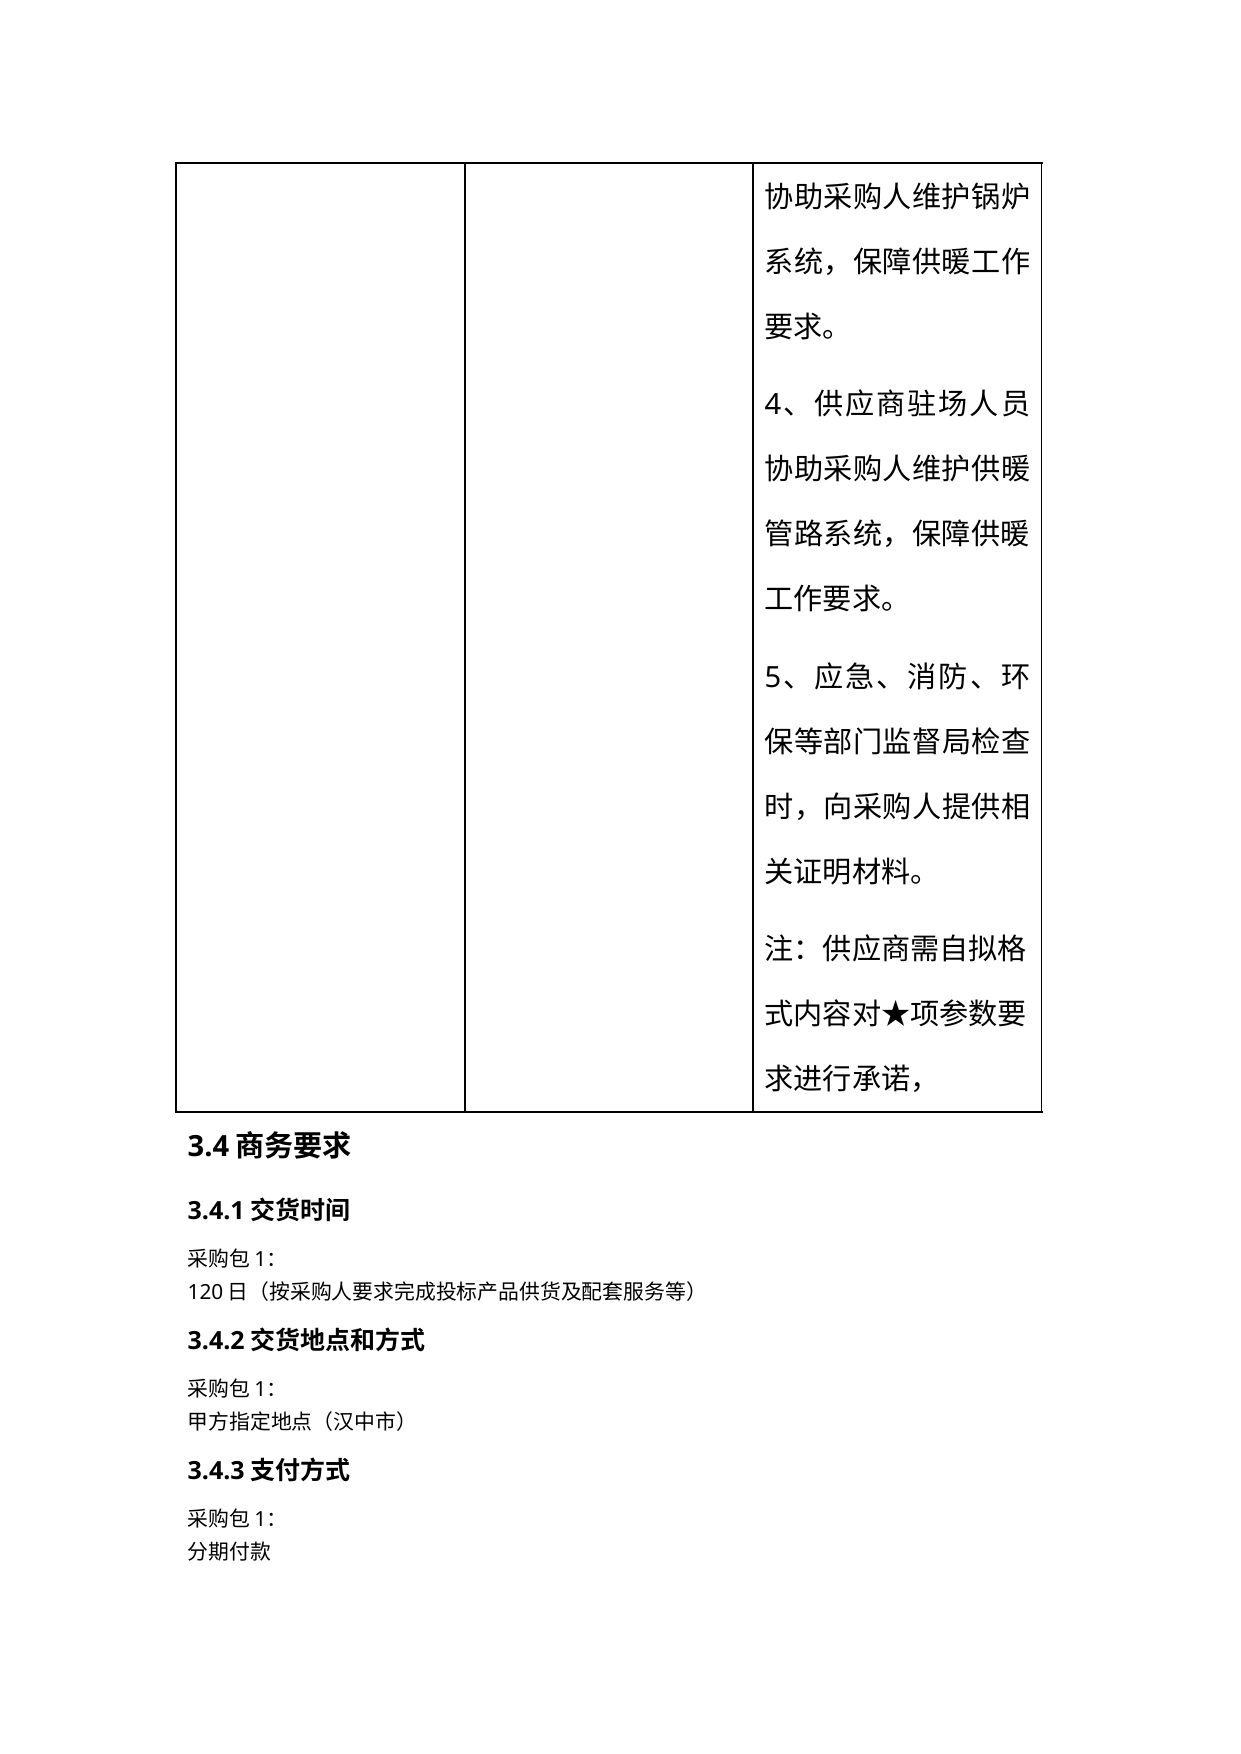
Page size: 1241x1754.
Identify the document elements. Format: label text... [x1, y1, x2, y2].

text 采购包1： [187, 1373, 1053, 1405]
table_cell ★ [466, 164, 752, 1111]
text 3.4.1交货时间 [187, 1178, 1053, 1243]
text 3.4.3支付方式 [187, 1438, 1053, 1503]
text 采购包1： [187, 1503, 1053, 1535]
text 3.4.2交货地点和方式 [187, 1308, 1053, 1373]
table_cell 2 [177, 164, 464, 1111]
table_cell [754, 164, 1041, 1111]
text 采购包1： [187, 1243, 1053, 1275]
text 120日（按采购人要求完成投标产品供货及配套服务等） [187, 1275, 1053, 1308]
text 甲方指定地点（汉中市） [187, 1405, 1053, 1438]
text 3.4商务要求 [187, 1113, 1053, 1178]
text 分期付款 [187, 1535, 1053, 1568]
